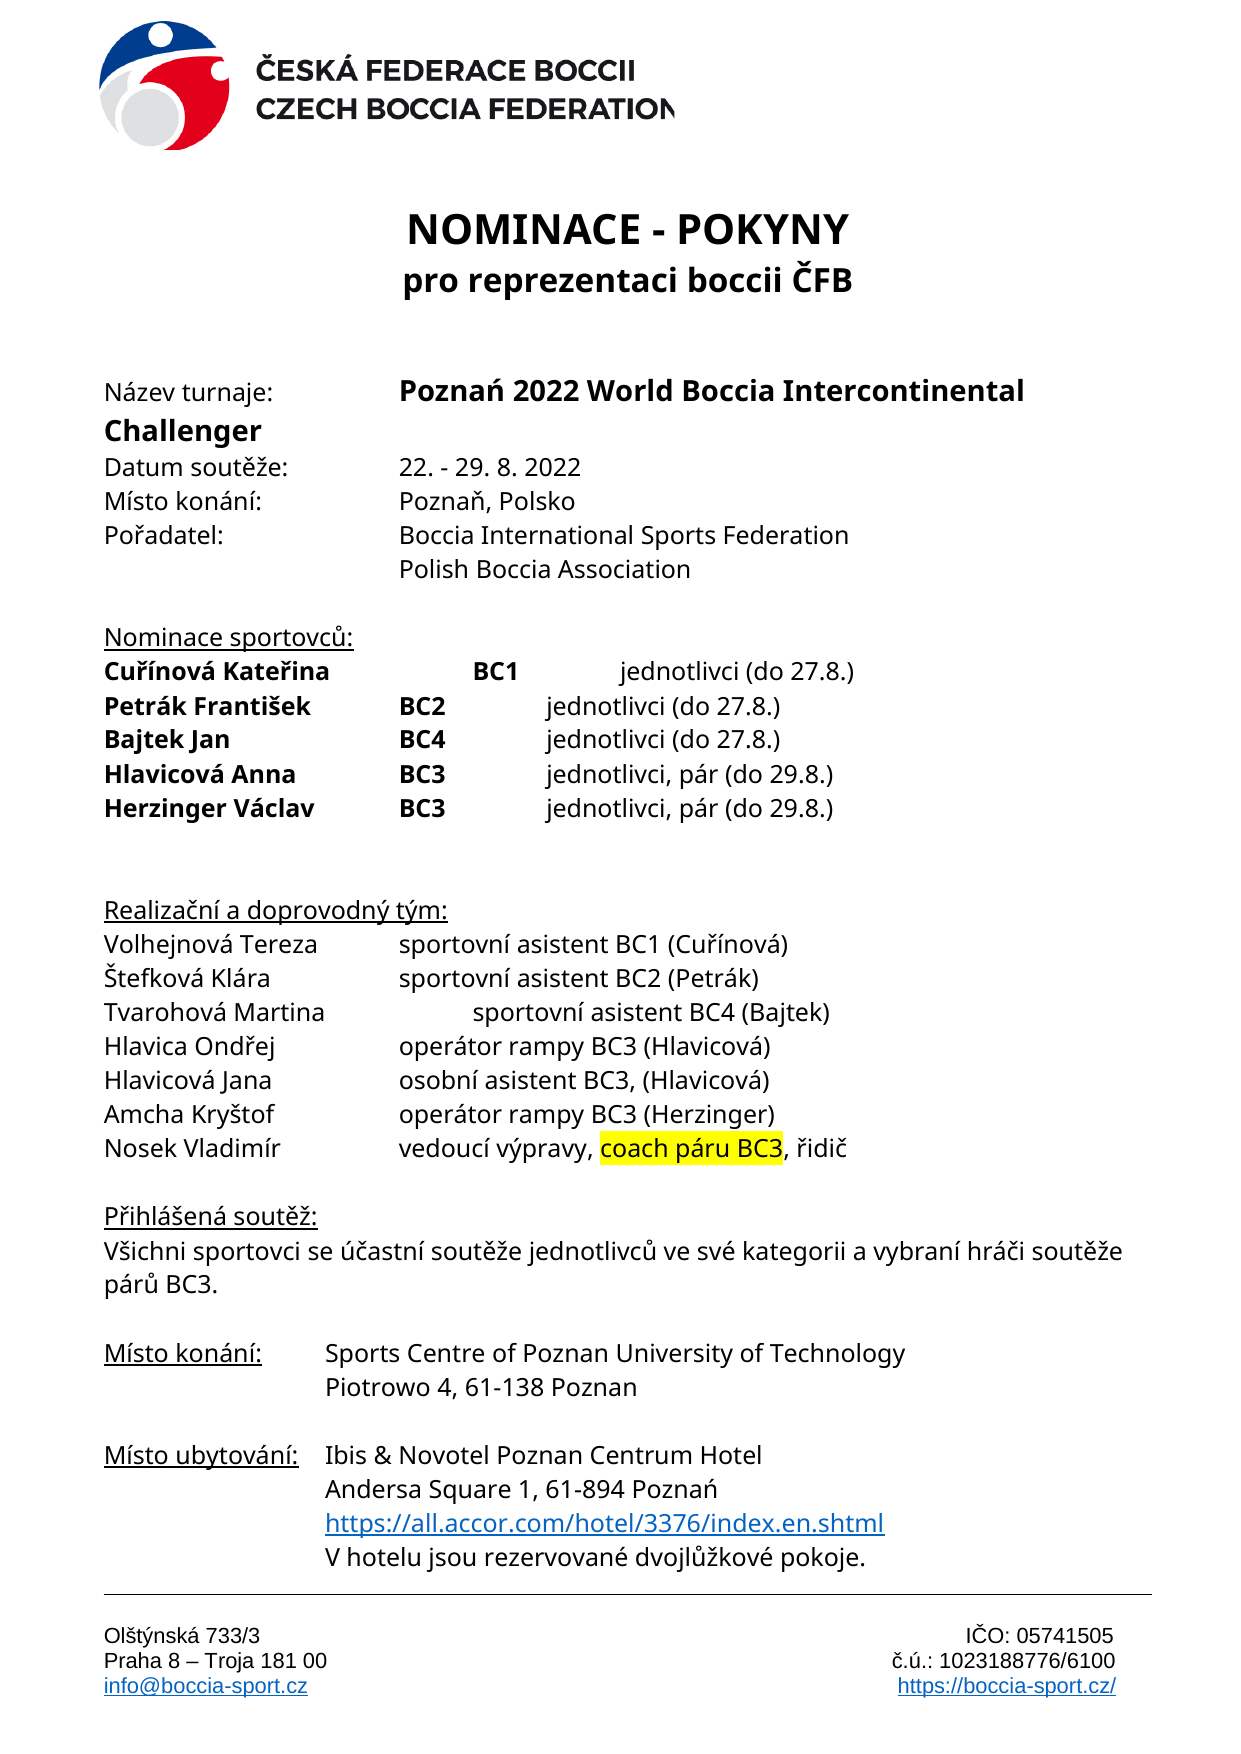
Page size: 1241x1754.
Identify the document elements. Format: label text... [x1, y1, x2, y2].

text Nominace sportovců: [103, 620, 1152, 654]
text pro reprezentaci boccii ČFB [103, 257, 1152, 302]
text Místo konání: Sports Centre of Poznan University of Technology [103, 1335, 1152, 1369]
text Název turnaje: Poznań 2022 World Boccia Intercontinental Challenger [103, 370, 1152, 450]
text Místo konání: Poznaň, Polsko [103, 484, 1152, 518]
text Andersa Square 1, 61-894 Poznań [251, 1472, 1152, 1506]
text Piotrowo 4, 61-138 Poznan [251, 1369, 1152, 1403]
text Polish Boccia Association [325, 552, 1152, 586]
text Herzinger Václav BC3 jednotlivci, pár (do 29.8.) [103, 790, 1152, 824]
text Cuřínová Kateřina BC1 jednotlivci (do 27.8.) [103, 654, 1152, 688]
text Bajtek Jan BC4 jednotlivci (do 27.8.) [103, 722, 1152, 756]
text Realizační a doprovodný tým: [103, 892, 1152, 927]
text Hlavica Ondřej operátor rampy BC3 (Hlavicová) [103, 1029, 1152, 1063]
text Místo ubytování: Ibis & Novotel Poznan Centrum Hotel [103, 1437, 1152, 1472]
text Všichni sportovci se účastní soutěže jednotlivců ve své kategorii a vybraní hráči soutěže párů BC3. [103, 1233, 1152, 1301]
text Nosek Vladimír vedoucí výpravy, coach páru BC3, řidič [783, 1131, 1152, 1165]
text Petrák František BC2 jednotlivci (do 27.8.) [103, 688, 1152, 722]
text Amcha Kryštof operátor rampy BC3 (Herzinger) [103, 1097, 1152, 1131]
text Přihlášená soutěž: [103, 1199, 1152, 1233]
text https://all.accor.com/hotel/3376/index.en.shtml [251, 1506, 1152, 1540]
text NOMINACE - POKYNY [103, 200, 1152, 257]
text Hlavicová Anna BC3 jednotlivci, pár (do 29.8.) [103, 756, 1152, 790]
text Pořadatel: Boccia International Sports Federation [103, 518, 1152, 552]
text Hlavicová Jana osobní asistent BC3, (Hlavicová) [103, 1063, 1152, 1097]
picture [99, 21, 675, 150]
text Datum soutěže: 22. - 29. 8. 2022 [103, 450, 1152, 484]
text Štefková Klára sportovní asistent BC2 (Petrák) [103, 961, 1152, 995]
text Nosek Vladimír vedoucí výpravy, coach páru BC3, řidič [103, 1131, 600, 1165]
text Tvarohová Martina sportovní asistent BC4 (Bajtek) [103, 995, 1152, 1029]
text V hotelu jsou rezervované dvojlůžkové pokoje. [251, 1540, 1152, 1574]
text Volhejnová Tereza sportovní asistent BC1 (Cuřínová) [103, 927, 1152, 961]
